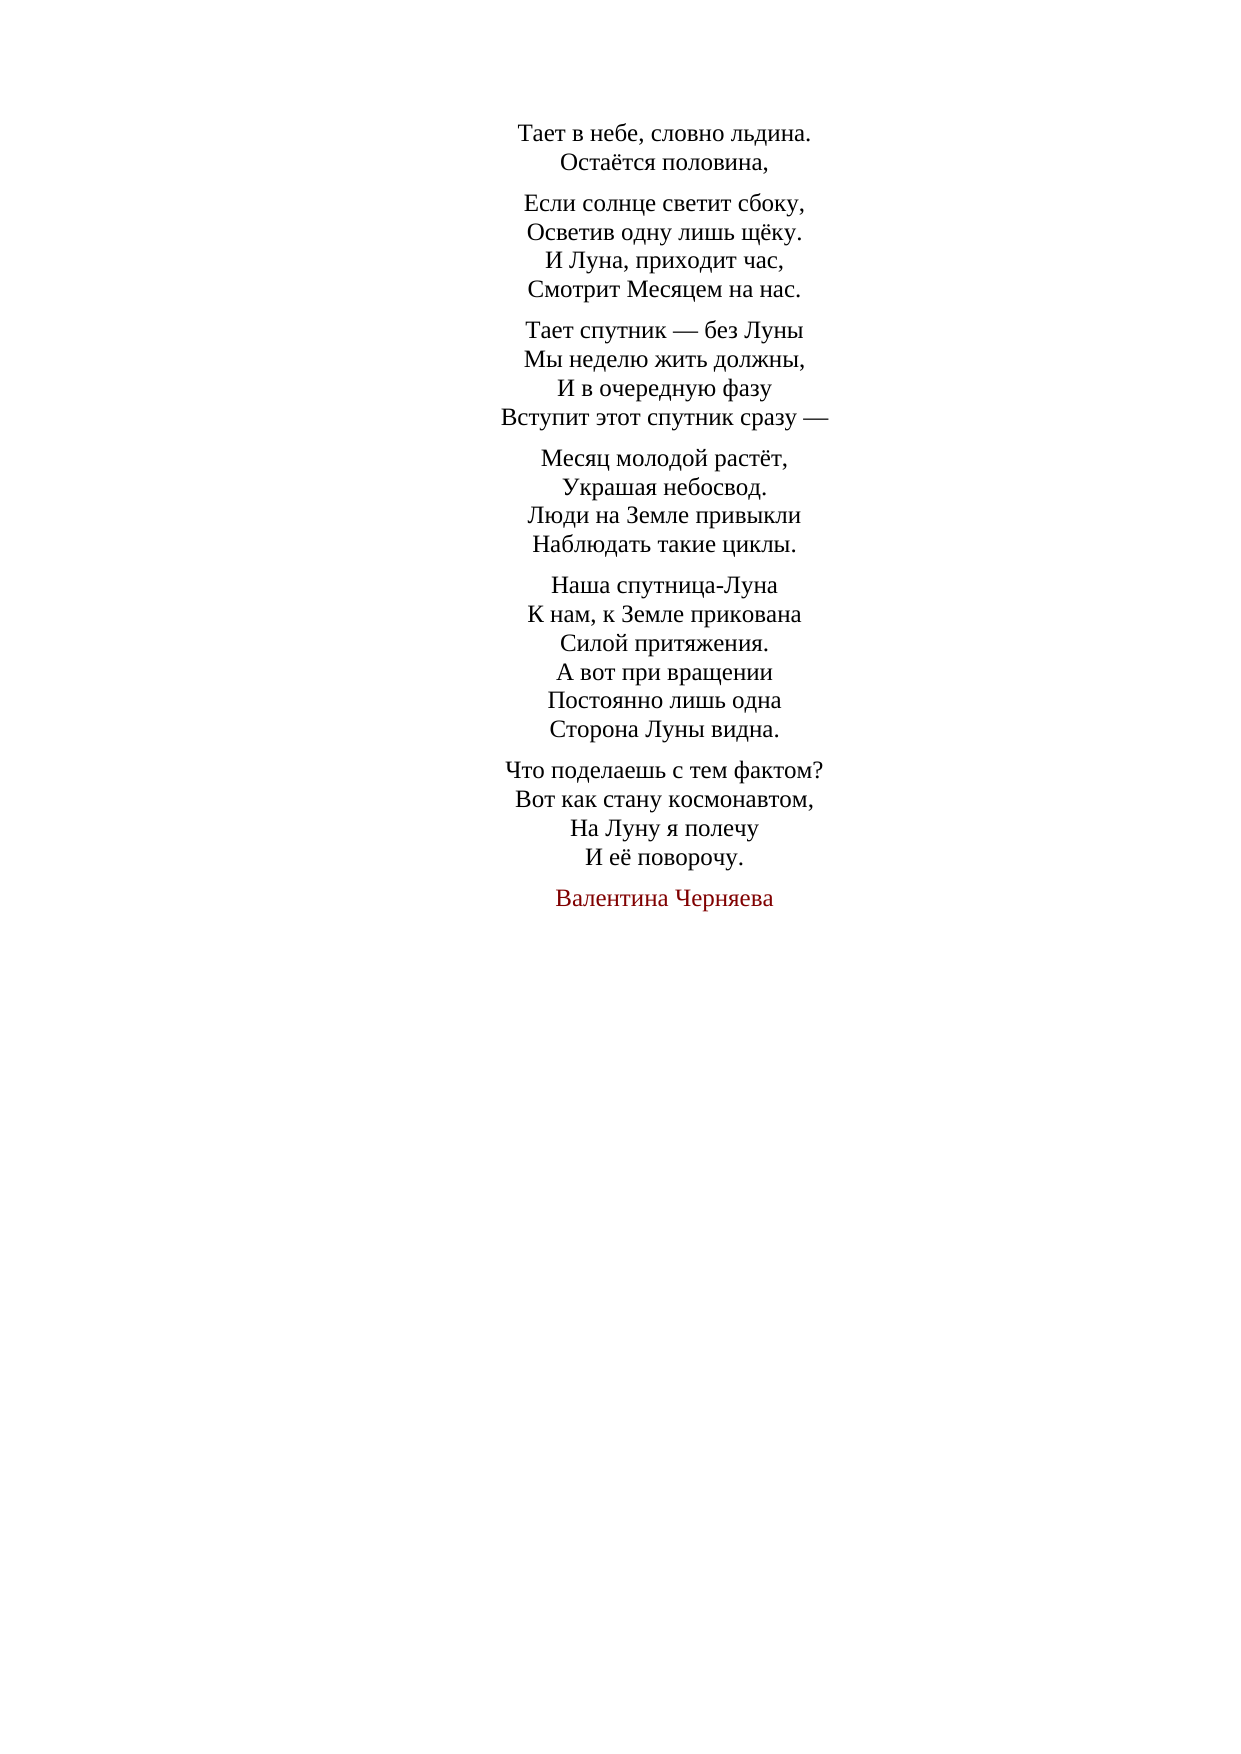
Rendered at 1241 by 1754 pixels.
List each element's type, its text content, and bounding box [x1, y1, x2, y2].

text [177, 118, 1152, 176]
text Если солнце светит сбоку, Осветив одну лишь щёку. И Луна, приходит час, Смотрит Месяцем на нас. [177, 188, 1152, 303]
text Тает спутник — без Луны Мы неделю жить должны, И в очередную фазу Вступит этот спутник сразу — [177, 316, 1152, 431]
text Что поделаешь с тем фактом? Вот как стану космонавтом, На Луну я полечу И её поворочу. [177, 756, 1152, 871]
text Валентина Черняева [177, 883, 1152, 912]
text Наша спутница-Луна К нам, к Земле прикована Силой притяжения. А вот при вращении Постоянно лишь одна Сторона Луны видна. [177, 571, 1152, 743]
text Месяц молодой растёт, Украшая небосвод. Люди на Земле привыкли Наблюдать такие циклы. [177, 443, 1152, 558]
